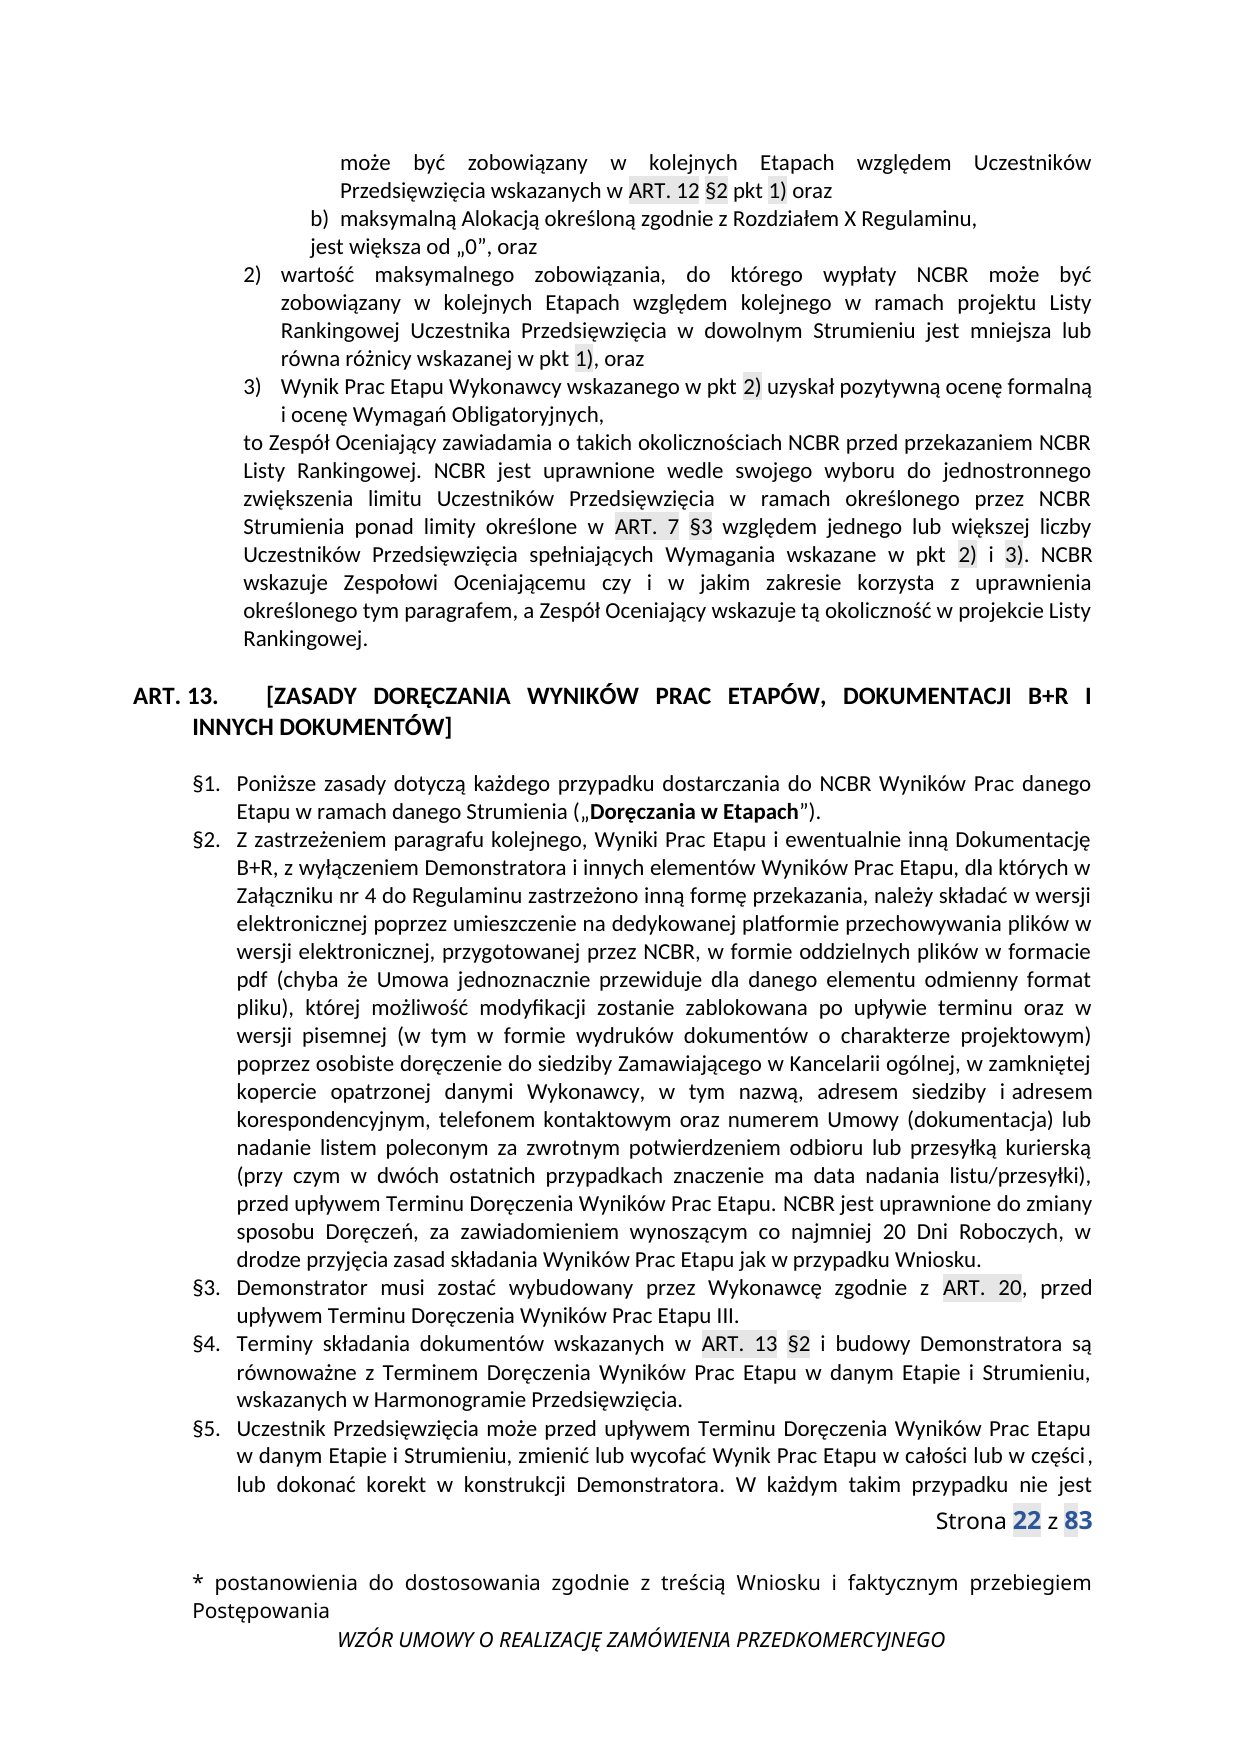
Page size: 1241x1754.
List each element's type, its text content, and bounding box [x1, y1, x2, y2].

list maksymalną Alokacją określoną zgodnie z Rozdziałem X Regulaminu, [310, 204, 1093, 232]
text to Zespół Oceniający zawiadamia o takich okolicznościach NCBR przed przekazaniem NCBR Listy Rankingowej. NCBR jest uprawnione wedle swojego wyboru do jednostronnego zwiększenia limitu Uczestników Przedsięwzięcia w ramach określonego przez NCBR Strumienia ponad limity określone w ART. 7 §3 względem jednego lub większej liczby Uczestników Przedsięwzięcia spełniających Wymagania wskazane w pkt 2) i 3). NCBR wskazuje Zespołowi Oceniającemu czy i w jakim zakresie korzysta z uprawnienia określonego tym paragrafem, a Zespół Oceniający wskazuje tą okoliczność w projekcie Listy Rankingowej. [243, 428, 1093, 652]
subtitle [ZASADY DORĘCZANIA WYNIKÓW PRAC ETAPÓW, DOKUMENTACJI B+R I INNYCH DOKUMENTÓW] [133, 680, 1093, 741]
list Terminy składania dokumentów wskazanych w ART. 13 §2 i budowy Demonstratora są równoważne z Terminem Doręczenia Wyników Prac Etapu w danym Etapie i Strumieniu, wskazanych w Harmonogramie Przedsięwzięcia. [192, 1329, 1093, 1414]
list wartość maksymalnego zobowiązania, do którego wypłaty NCBR może być zobowiązany w kolejnych Etapach względem kolejnego w ramach projektu Listy Rankingowej Uczestnika Przedsięwzięcia w dowolnym Strumieniu jest mniejsza lub równa różnicy wskazanej w pkt 1), oraz [243, 260, 1093, 372]
text jest większa od „0”, oraz [310, 232, 1093, 260]
list Wynik Prac Etapu Wykonawcy wskazanego w pkt 2) uzyskał pozytywną ocenę formalną i ocenę Wymagań Obligatoryjnych, [243, 372, 1093, 428]
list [310, 148, 1093, 204]
list Z zastrzeżeniem paragrafu kolejnego, Wyniki Prac Etapu i ewentualnie inną Dokumentację B+R, z wyłączeniem Demonstratora i innych elementów Wyników Prac Etapu, dla których w Załączniku nr 4 do Regulaminu zastrzeżono inną formę przekazania, należy składać w wersji elektronicznej poprzez umieszczenie na dedykowanej platformie przechowywania plików w wersji elektronicznej, przygotowanej przez NCBR, w formie oddzielnych plików w formacie pdf (chyba że Umowa jednoznacznie przewiduje dla danego elementu odmienny format pliku), której możliwość modyfikacji zostanie zablokowana po upływie terminu oraz w wersji pisemnej (w tym w formie wydruków dokumentów o charakterze projektowym) poprzez osobiste doręczenie do siedziby Zamawiającego w Kancelarii ogólnej, w zamkniętej kopercie opatrzonej danymi Wykonawcy, w tym nazwą, adresem siedziby i adresem korespondencyjnym, telefonem kontaktowym oraz numerem Umowy (dokumentacja) lub nadanie listem poleconym za zwrotnym potwierdzeniem odbioru lub przesyłką kurierską (przy czym w dwóch ostatnich przypadkach znaczenie ma data nadania listu/przesyłki), przed upływem Terminu Doręczenia Wyników Prac Etapu. NCBR jest uprawnione do zmiany sposobu Doręczeń, za zawiadomieniem wynoszącym co najmniej 20 Dni Roboczych, w drodze przyjęcia zasad składania Wyników Prac Etapu jak w przypadku Wniosku. [192, 825, 1093, 1273]
list Poniższe zasady dotyczą każdego przypadku dostarczania do NCBR Wyników Prac danego Etapu w ramach danego Strumienia („Doręczania w Etapach”). [192, 769, 1093, 825]
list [192, 1414, 1093, 1498]
list Demonstrator musi zostać wybudowany przez Wykonawcę zgodnie z ART. 20, przed upływem Terminu Doręczenia Wyników Prac Etapu III. [192, 1273, 1093, 1329]
